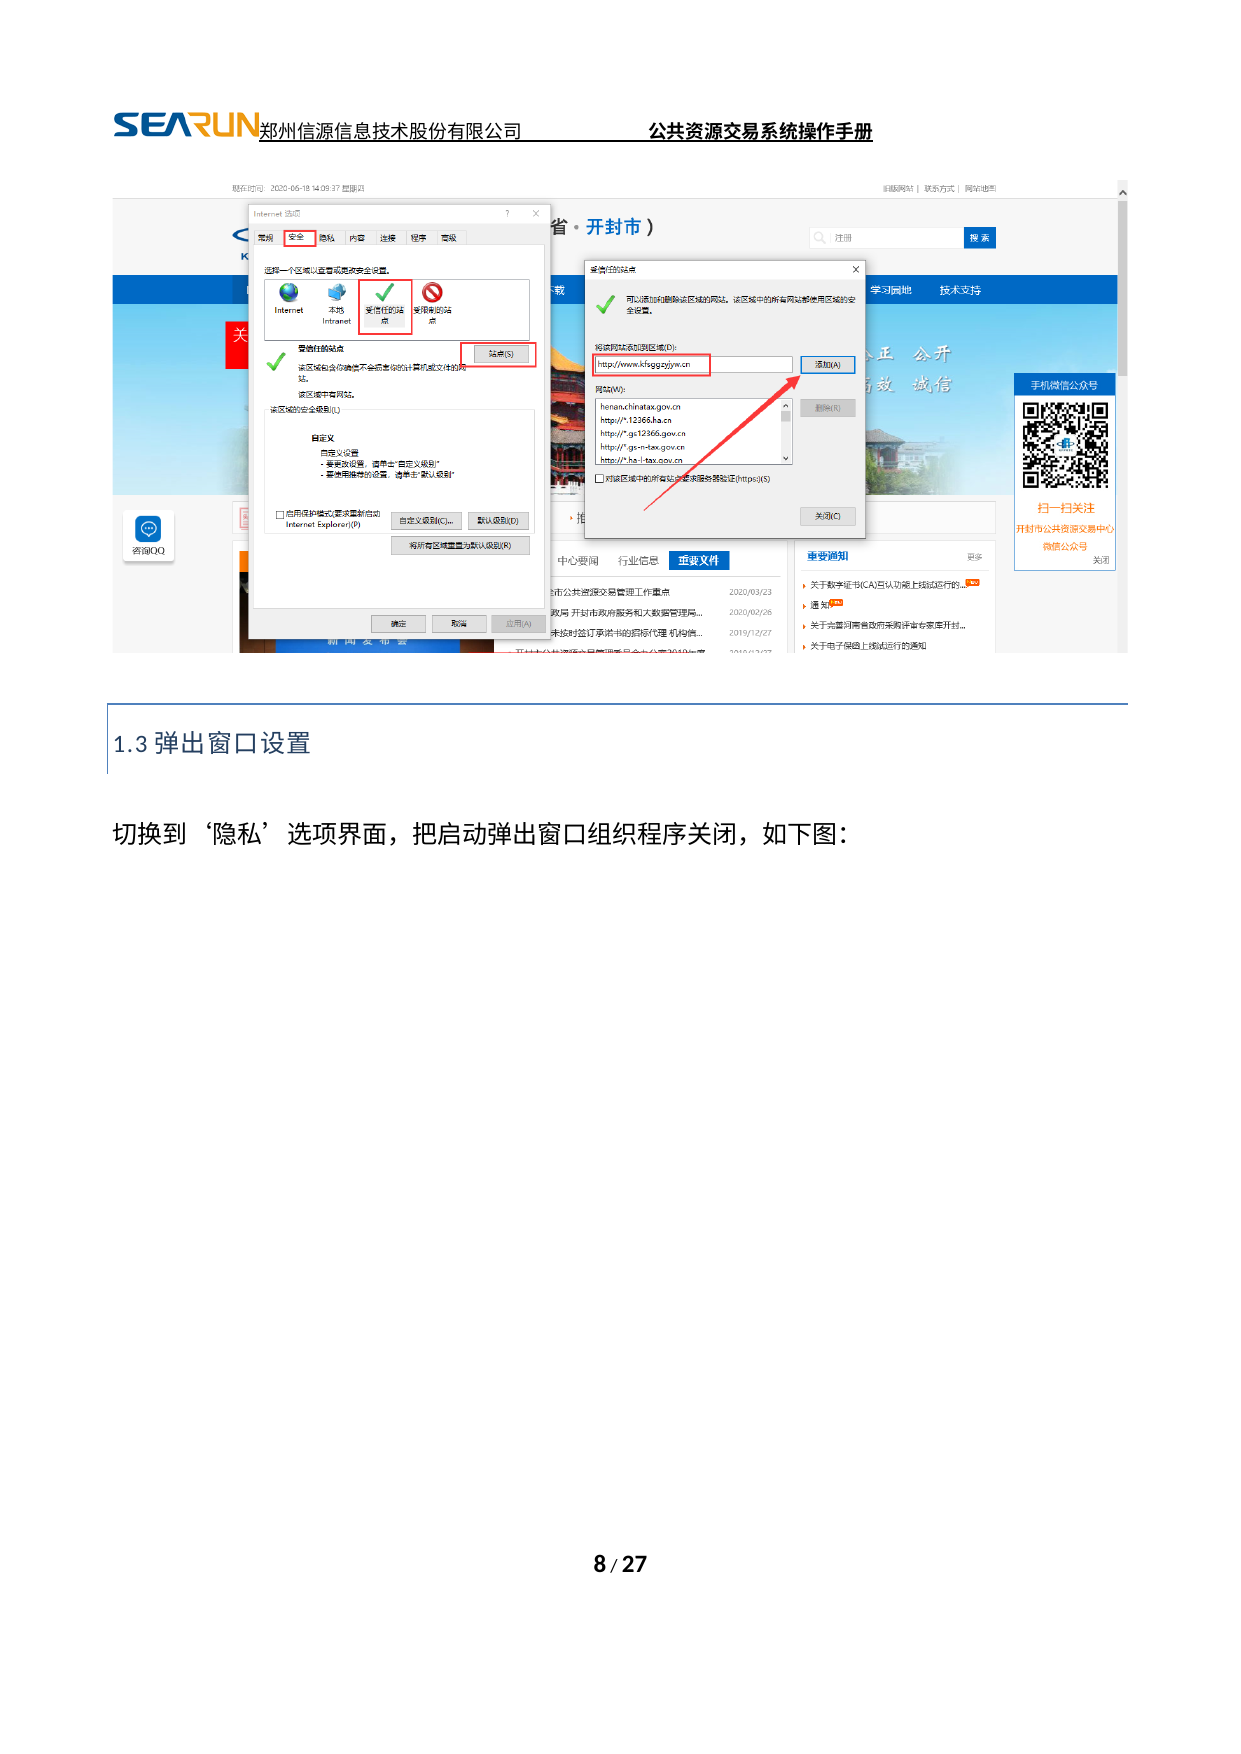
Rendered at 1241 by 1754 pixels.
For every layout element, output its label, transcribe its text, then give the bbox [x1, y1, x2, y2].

picture [112, 180, 1128, 653]
subtitle 1.3弹出窗口设置 [108, 705, 1128, 774]
text 切换到‘隐私’选项界面，把启动弹出窗口组织程序关闭，如下图： [112, 800, 1128, 865]
picture [112, 111, 260, 139]
